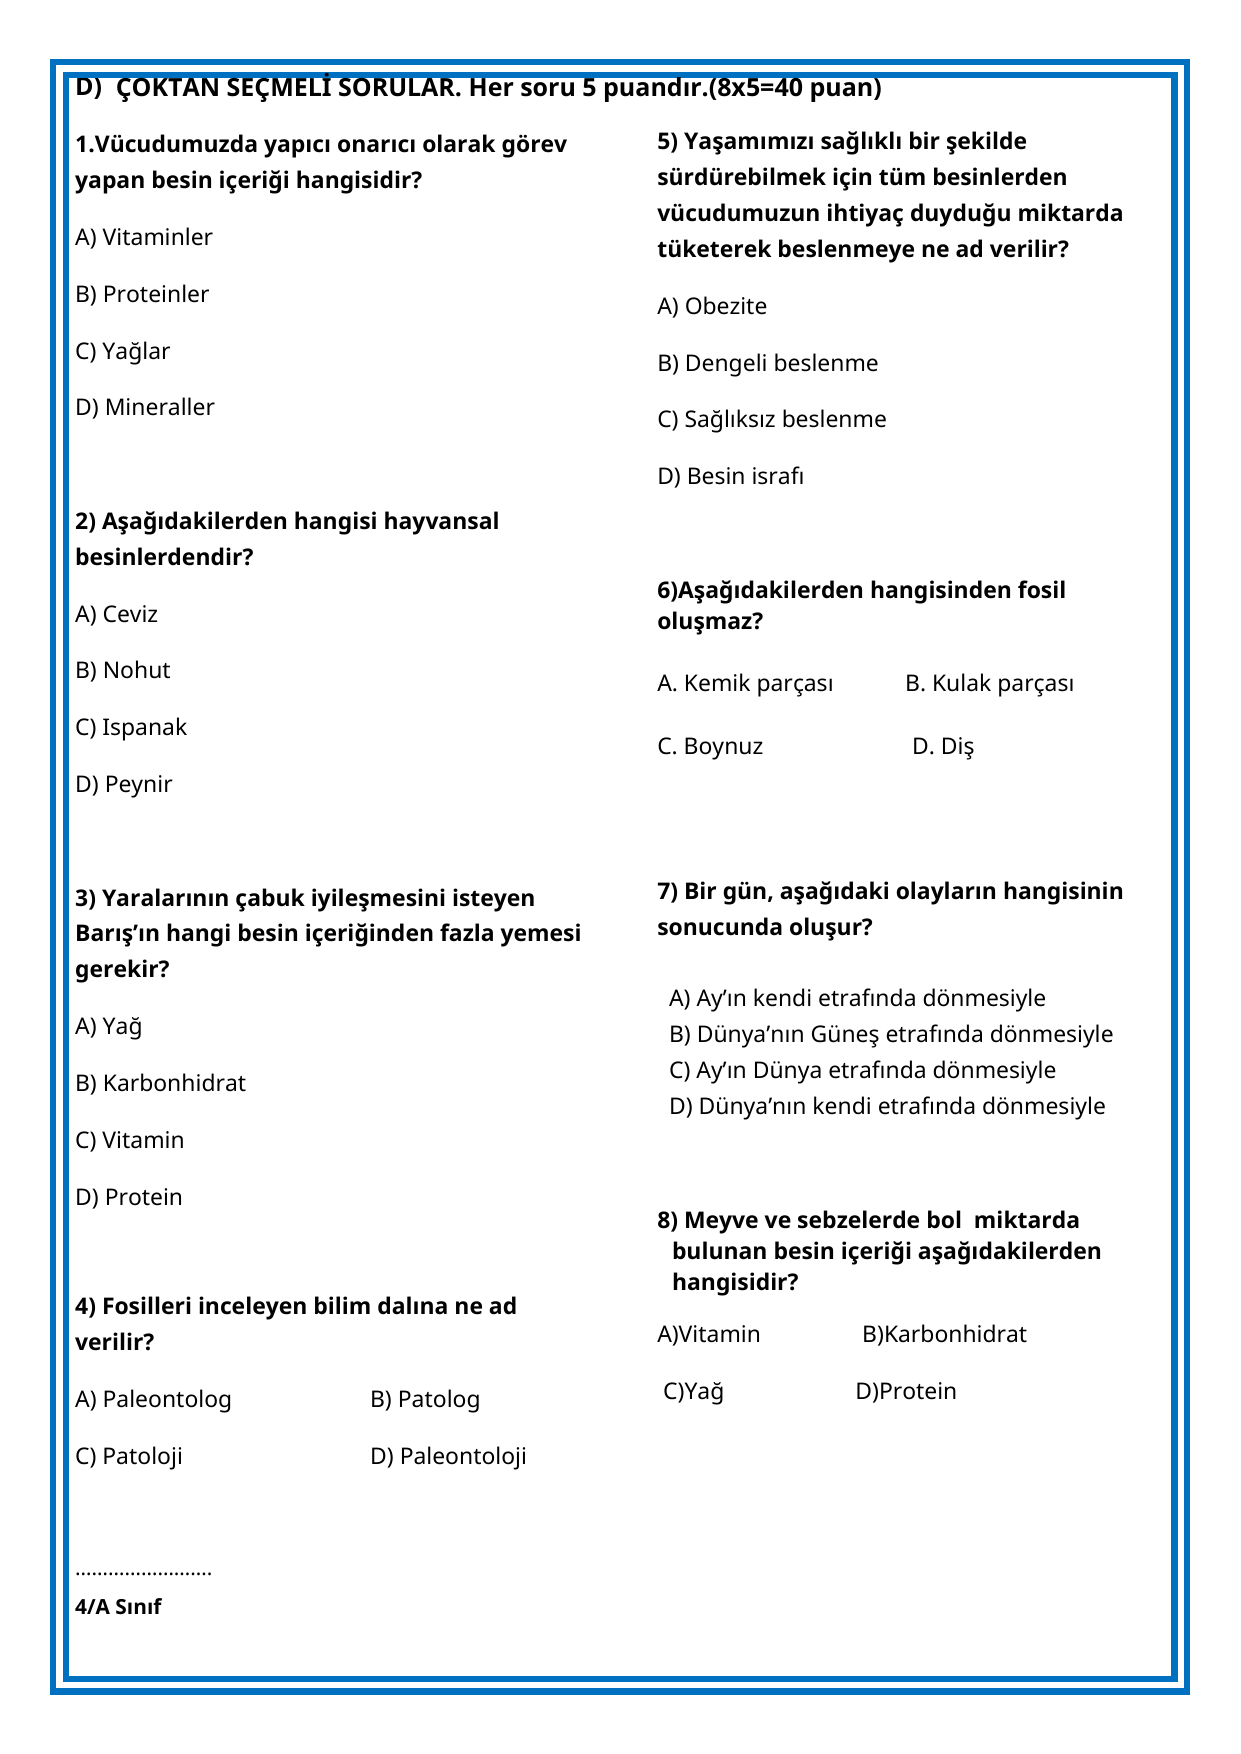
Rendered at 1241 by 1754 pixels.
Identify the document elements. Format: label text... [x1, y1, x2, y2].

text ……………………. [75, 1553, 583, 1582]
text C) Sağlıksız beslenme [657, 403, 1165, 434]
text B) Karbonhidrat [75, 1067, 583, 1098]
text C)Yağ D)Protein [657, 1375, 1165, 1406]
text D) [120, 78, 263, 102]
text B) Dünya’nın Güneş etrafında dönmesiyle [657, 1018, 1165, 1049]
text 3) Yaralarının çabuk iyileşmesini isteyen Barış’ın hangi besin içeriğinden fazla yemesi gerekir? [75, 881, 583, 984]
text A) Yağ [75, 1010, 583, 1041]
text D) Besin israfı [657, 460, 1165, 491]
text C) Patoloji D) Paleontoloji [75, 1440, 583, 1471]
text D) Protein [75, 1180, 583, 1212]
text 2) Aşağıdakilerden hangisi hayvansal besinlerdendir? [75, 505, 583, 572]
text A) Vitaminler [75, 221, 583, 252]
text D) Peynir [75, 768, 583, 799]
text D) [75, 78, 124, 102]
text B) Nohut [75, 654, 583, 686]
text C) Vitamin [75, 1124, 583, 1155]
text D) Dünya’nın kendi etrafında dönmesiyle [657, 1090, 1165, 1121]
text A. Kemik parçası B. Kulak parçası [657, 667, 1165, 698]
text A) Obezite [657, 290, 1165, 321]
text C. Boynuz D. Diş [657, 730, 1165, 761]
text B) Proteinler [75, 278, 583, 309]
text 1.Vücudumuzda yapıcı onarıcı olarak görev yapan besin içeriği hangisidir? [75, 128, 583, 196]
text 5) Yaşamımızı sağlıklı bir şekilde sürdürebilmek için tüm besinlerden vücudumuzun ihtiyaç duyduğu miktarda tüketerek beslenmeye ne ad verilir? [657, 125, 1165, 264]
text A) Ceviz [75, 598, 583, 629]
text 6)Aşağıdakilerden hangisinden fosil oluşmaz? [657, 573, 1165, 636]
text A) Ay’ın kendi etrafında dönmesiyle [657, 982, 1165, 1014]
text C) Ispanak [75, 711, 583, 742]
text 4) Fosilleri inceleyen bilim dalına ne ad verilir? [75, 1290, 583, 1357]
text C) Ay’ın Dünya etrafında dönmesiyle [657, 1054, 1165, 1086]
text 8) Meyve ve sebzelerde bol miktarda bulunan besin içeriği aşağıdakilerden hangisidir? [657, 1204, 1151, 1297]
text 7) Bir gün, aşağıdaki olayların hangisinin sonucunda oluşur? [657, 874, 1165, 942]
text 4/A Sınıf [75, 1592, 583, 1621]
text C) Yağlar [75, 334, 583, 366]
text D) Mineraller [75, 391, 583, 423]
text B) Dengeli beslenme [657, 346, 1165, 378]
text A)Vitamin B)Karbonhidrat [657, 1318, 1165, 1349]
text A) Paleontolog B) Patolog [75, 1383, 583, 1414]
text D) [259, 78, 583, 102]
